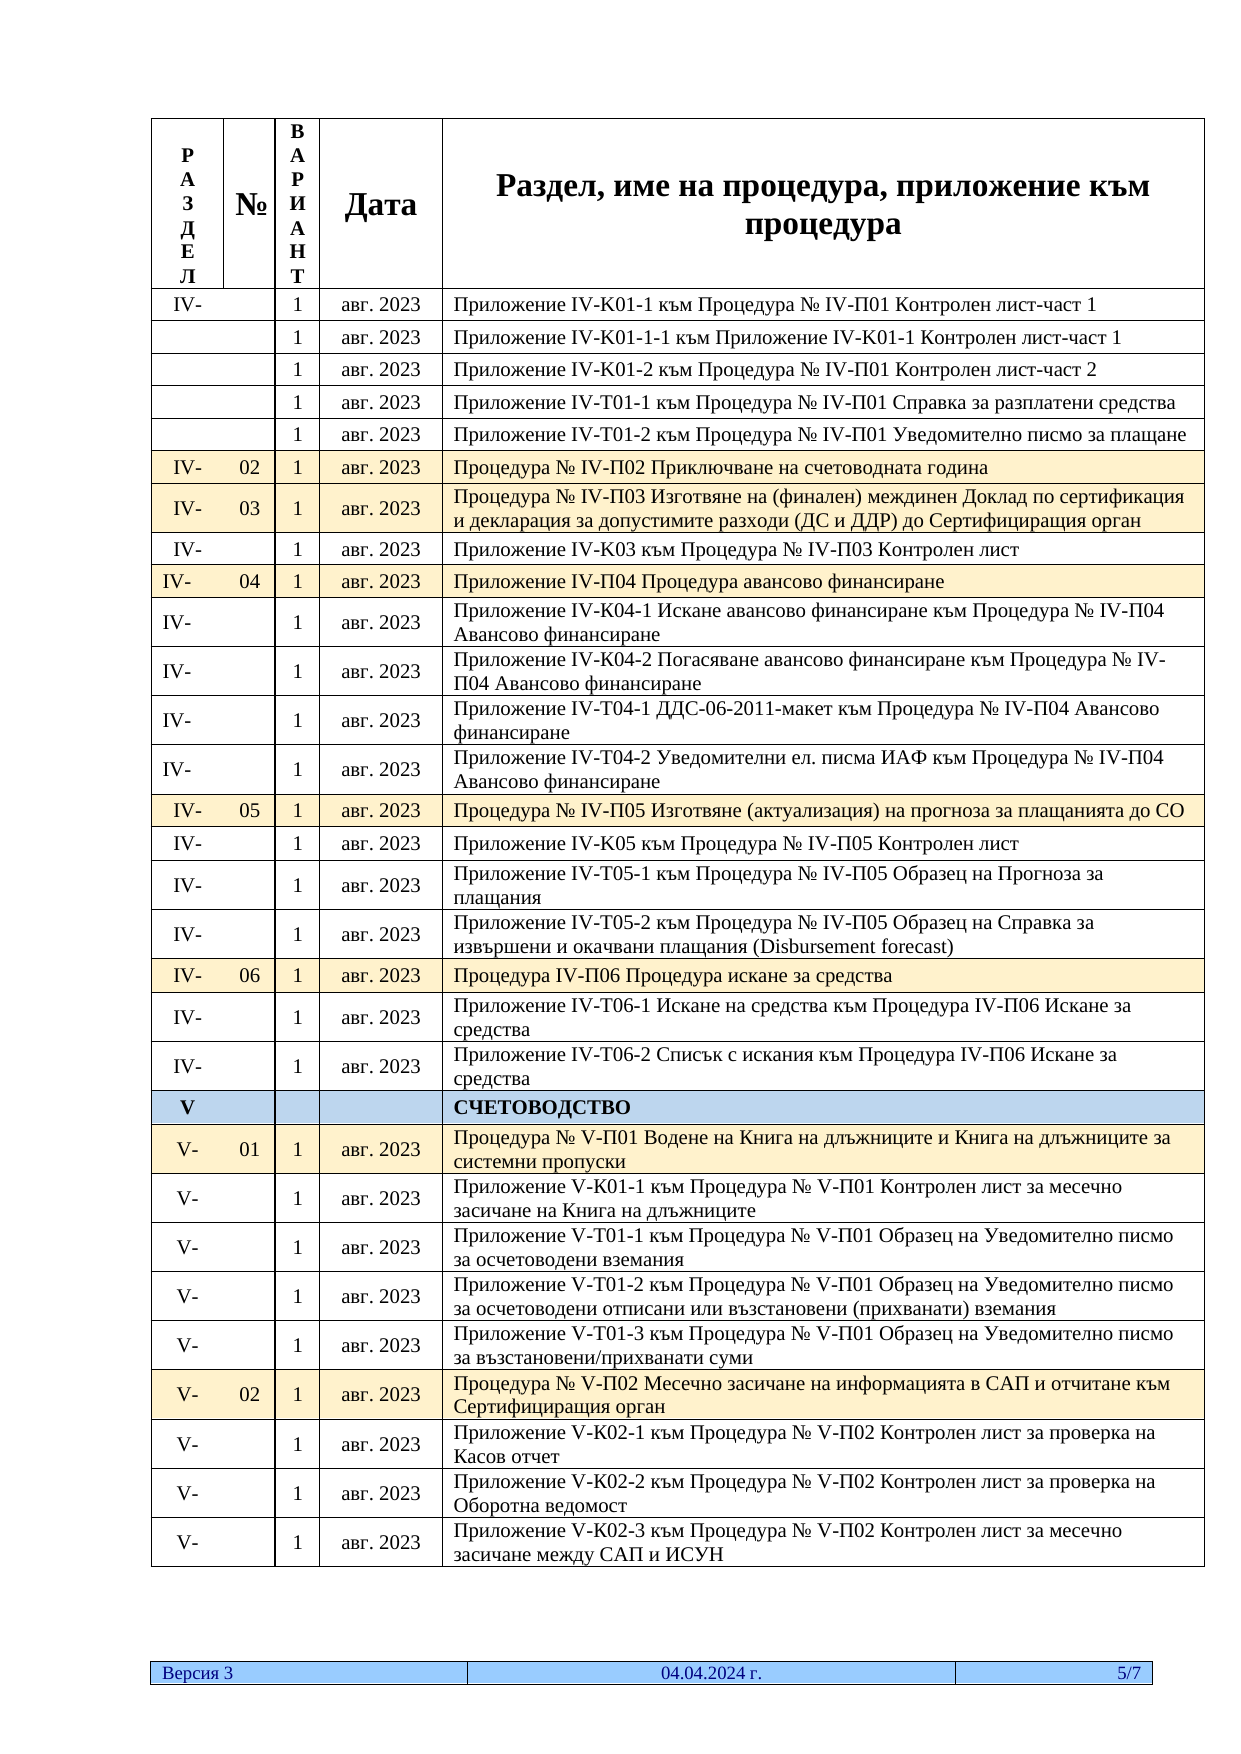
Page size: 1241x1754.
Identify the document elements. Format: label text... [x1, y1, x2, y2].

table_cell [224, 419, 274, 450]
table_cell авг. 2023 [320, 451, 442, 483]
table_cell 05 [224, 795, 274, 826]
table_cell 1 [276, 1272, 319, 1320]
table_cell Процедура № V-П02 Месечно засичане на информацията в САП и отчитане към Сертифициращия орган [443, 1370, 1204, 1418]
table_cell IV- [152, 745, 224, 793]
table_cell IV- [152, 795, 224, 826]
table_cell [152, 419, 224, 450]
table_cell авг. 2023 [320, 321, 442, 353]
table_cell 1 [276, 1518, 319, 1566]
table_cell авг. 2023 [320, 1518, 442, 1566]
table_cell 1 [276, 419, 319, 450]
table_cell 1 [276, 993, 319, 1041]
table_cell [224, 354, 274, 385]
table_cell авг. 2023 [320, 598, 442, 646]
table_cell IV- [152, 289, 224, 320]
table_cell V- [152, 1174, 224, 1222]
table_header Раздел, име на процедура, приложение към процедура [443, 119, 1204, 288]
table_cell 1 [276, 1469, 319, 1517]
table_cell 1 [276, 696, 319, 744]
table_cell [224, 1272, 274, 1320]
table_cell авг. 2023 [320, 1469, 442, 1517]
table_cell 01 [224, 1125, 274, 1173]
table_cell 1 [276, 1174, 319, 1222]
table_cell 02 [224, 451, 274, 483]
table_cell авг. 2023 [320, 289, 442, 320]
table_cell 1 [276, 1370, 319, 1418]
table_cell авг. 2023 [320, 745, 442, 793]
table_cell [152, 354, 224, 385]
table_cell Процедура № IV-П05 Изготвяне (актуализация) на прогноза за плащанията до СО [443, 795, 1204, 826]
table_cell авг. 2023 [320, 861, 442, 909]
table_cell [224, 827, 274, 859]
table_cell Приложение IV-T04-2 Уведомителни ел. писма ИАФ към Процедура № IV-П04 Авансово финансиране [443, 745, 1204, 793]
table_cell IV- [152, 696, 224, 744]
table_cell [224, 1042, 274, 1090]
table_cell IV- [152, 484, 224, 532]
table_cell 1 [276, 1321, 319, 1369]
table_cell [224, 598, 274, 646]
table_cell Приложение IV-Т06-1 Искане на средства към Процедура IV-П06 Искане за средства [443, 993, 1204, 1041]
table_cell 03 [224, 484, 274, 532]
table_cell [224, 1223, 274, 1271]
table_cell авг. 2023 [320, 565, 442, 597]
table_header № [224, 119, 274, 288]
table_cell 1 [276, 386, 319, 418]
table_cell авг. 2023 [320, 386, 442, 418]
table_cell Приложение IV-K01-1 към Процедура № IV-П01 Контролен лист-част 1 [443, 289, 1204, 320]
table_cell IV- [152, 647, 224, 695]
table_cell [224, 321, 274, 353]
table_cell V- [152, 1125, 224, 1173]
table_cell 1 [276, 289, 319, 320]
table_cell авг. 2023 [320, 910, 442, 958]
table_cell V- [152, 1420, 224, 1468]
table_cell Приложение IV-T01-2 към Процедура № IV-П01 Уведомително писмо за плащане [443, 419, 1204, 450]
table_cell V- [152, 1223, 224, 1271]
table_cell 1 [276, 861, 319, 909]
table_cell авг. 2023 [320, 533, 442, 564]
table_cell V- [152, 1469, 224, 1517]
table_cell 1 [276, 321, 319, 353]
table_cell 06 [224, 959, 274, 992]
table_cell IV- [152, 910, 224, 958]
table_cell IV- [152, 533, 224, 564]
table_cell Приложение V-T01-2 към Процедура № V-П01 Образец на Уведомително писмо за осчетоводени отписани или възстановени (прихванати) вземания [443, 1272, 1204, 1320]
table_cell авг. 2023 [320, 795, 442, 826]
table_cell 1 [276, 598, 319, 646]
table_cell 02 [224, 1370, 274, 1418]
table_cell IV- [152, 451, 224, 483]
table_cell Приложение IV-T05-2 към Процедура № IV-П05 Образец на Справка за извършени и окачвани плащания (Disbursement forecast) [443, 910, 1204, 958]
table_cell [224, 1469, 274, 1517]
table_cell Приложение IV-K05 към Процедура № IV-П05 Контролен лист [443, 827, 1204, 859]
table_cell 1 [276, 745, 319, 793]
table_cell [276, 1091, 319, 1123]
table_cell авг. 2023 [320, 827, 442, 859]
table_cell [224, 1518, 274, 1566]
table_cell Приложение IV-T04-1 ДДС-06-2011-макет към Процедура № IV-П04 Авансово финансиране [443, 696, 1204, 744]
table_cell IV- [152, 993, 224, 1041]
table_cell [224, 289, 274, 320]
table_cell Процедура № V-П01 Водене на Книга на длъжниците и Книга на длъжниците за системни пропуски [443, 1125, 1204, 1173]
table_cell авг. 2023 [320, 1223, 442, 1271]
table_cell Приложение IV-T01-1 към Процедура № IV-П01 Справка за разплатени средства [443, 386, 1204, 418]
table_cell 04 [224, 565, 274, 597]
table_cell авг. 2023 [320, 1370, 442, 1418]
table_cell Приложение V-К02-2 към Процедура № V-П02 Контролен лист за проверка на Оборотна ведомост [443, 1469, 1204, 1517]
table_cell 1 [276, 451, 319, 483]
table_cell авг. 2023 [320, 1174, 442, 1222]
table_cell [224, 993, 274, 1041]
table_cell 1 [276, 565, 319, 597]
table_cell [224, 1091, 274, 1123]
table_cell V- [152, 1370, 224, 1418]
table_cell Процедура № IV-П02 Приключване на счетоводната година [443, 451, 1204, 483]
table_cell Приложение V-К01-1 към Процедура № V-П01 Контролен лист за месечно засичане на Книга на длъжниците [443, 1174, 1204, 1222]
table_cell авг. 2023 [320, 354, 442, 385]
table_cell авг. 2023 [320, 1042, 442, 1090]
table_cell Приложение IV-K01-1-1 към Приложение IV-K01-1 Контролен лист-част 1 [443, 321, 1204, 353]
table_header Р А З Д Е Л [152, 119, 223, 288]
table_cell [224, 1174, 274, 1222]
table_cell 1 [276, 795, 319, 826]
table_header ВАРИАНТ [276, 119, 319, 288]
table_cell авг. 2023 [320, 1321, 442, 1369]
table_cell Приложение IV-Т06-2 Списък с искания към Процедура IV-П06 Искане за средства [443, 1042, 1204, 1090]
table_cell авг. 2023 [320, 419, 442, 450]
table_cell Процедура № IV-П03 Изготвяне на (финален) междинен Доклад по сертификация и декларация за допустимите разходи (ДС и ДДР) до Сертифициращия орган [443, 484, 1204, 532]
table_cell [224, 1420, 274, 1468]
table_cell [224, 647, 274, 695]
table_cell 1 [276, 1420, 319, 1468]
table_cell [224, 745, 274, 793]
table_cell [152, 321, 224, 353]
table_cell Процедура IV-П06 Процедура искане за средства [443, 959, 1204, 992]
table_cell V [152, 1091, 224, 1123]
table_cell авг. 2023 [320, 1272, 442, 1320]
table_cell V- [152, 1321, 224, 1369]
table_cell авг. 2023 [320, 959, 442, 992]
table_cell IV- [152, 1042, 224, 1090]
table_cell 1 [276, 484, 319, 532]
table_cell Приложение IV-K03 към Процедура № IV-П03 Контролен лист [443, 533, 1204, 564]
table_cell авг. 2023 [320, 1420, 442, 1468]
table_cell [152, 386, 224, 418]
table_cell IV- [152, 959, 224, 992]
table_cell авг. 2023 [320, 696, 442, 744]
table_cell 1 [276, 910, 319, 958]
table_cell [224, 696, 274, 744]
table_cell [224, 910, 274, 958]
table_cell 1 [276, 1223, 319, 1271]
table_cell 1 [276, 647, 319, 695]
table_cell авг. 2023 [320, 1125, 442, 1173]
table_cell Приложение IV-П04 Процедура авансово финансиране [443, 565, 1204, 597]
table_cell Приложение IV-К04-1 Искане авансово финансиране към Процедура № IV-П04 Авансово финансиране [443, 598, 1204, 646]
table_cell 1 [276, 1042, 319, 1090]
table_cell [224, 386, 274, 418]
table_cell [320, 1091, 442, 1123]
table_cell Приложение IV-K01-2 към Процедура № IV-П01 Контролен лист-част 2 [443, 354, 1204, 385]
table_cell [224, 533, 274, 564]
table_cell V- [152, 1518, 224, 1566]
table_cell 1 [276, 1125, 319, 1173]
table_cell Приложение V-К02-3 към Процедура № V-П02 Контролен лист за месечно засичане между САП и ИСУН [443, 1518, 1204, 1566]
table_cell СЧЕТОВОДСТВО [443, 1091, 1204, 1123]
table_cell [224, 1321, 274, 1369]
table_cell 1 [276, 827, 319, 859]
table_cell Приложение V-К02-1 към Процедура № V-П02 Контролен лист за проверка на Касов отчет [443, 1420, 1204, 1468]
table_header Дата [320, 119, 442, 288]
table_cell авг. 2023 [320, 484, 442, 532]
table_cell Приложение IV-К04-2 Погасяване авансово финансиране към Процедура № IV-П04 Авансово финансиране [443, 647, 1204, 695]
table_cell IV- [152, 827, 224, 859]
table_cell авг. 2023 [320, 993, 442, 1041]
table_cell Приложение V-T01-3 към Процедура № V-П01 Образец на Уведомително писмо за възстановени/прихванати суми [443, 1321, 1204, 1369]
table_cell IV- [152, 861, 224, 909]
table_cell 1 [276, 533, 319, 564]
table_cell IV- [152, 598, 224, 646]
table_cell авг. 2023 [320, 647, 442, 695]
table_cell 1 [276, 959, 319, 992]
table_cell Приложение V-T01-1 към Процедура № V-П01 Образец на Уведомително писмо за осчетоводени вземания [443, 1223, 1204, 1271]
table_cell 1 [276, 354, 319, 385]
table_cell V- [152, 1272, 224, 1320]
table_cell [224, 861, 274, 909]
table_cell IV- [152, 565, 224, 597]
table_cell Приложение IV-T05-1 към Процедура № IV-П05 Образец на Прогноза за плащания [443, 861, 1204, 909]
